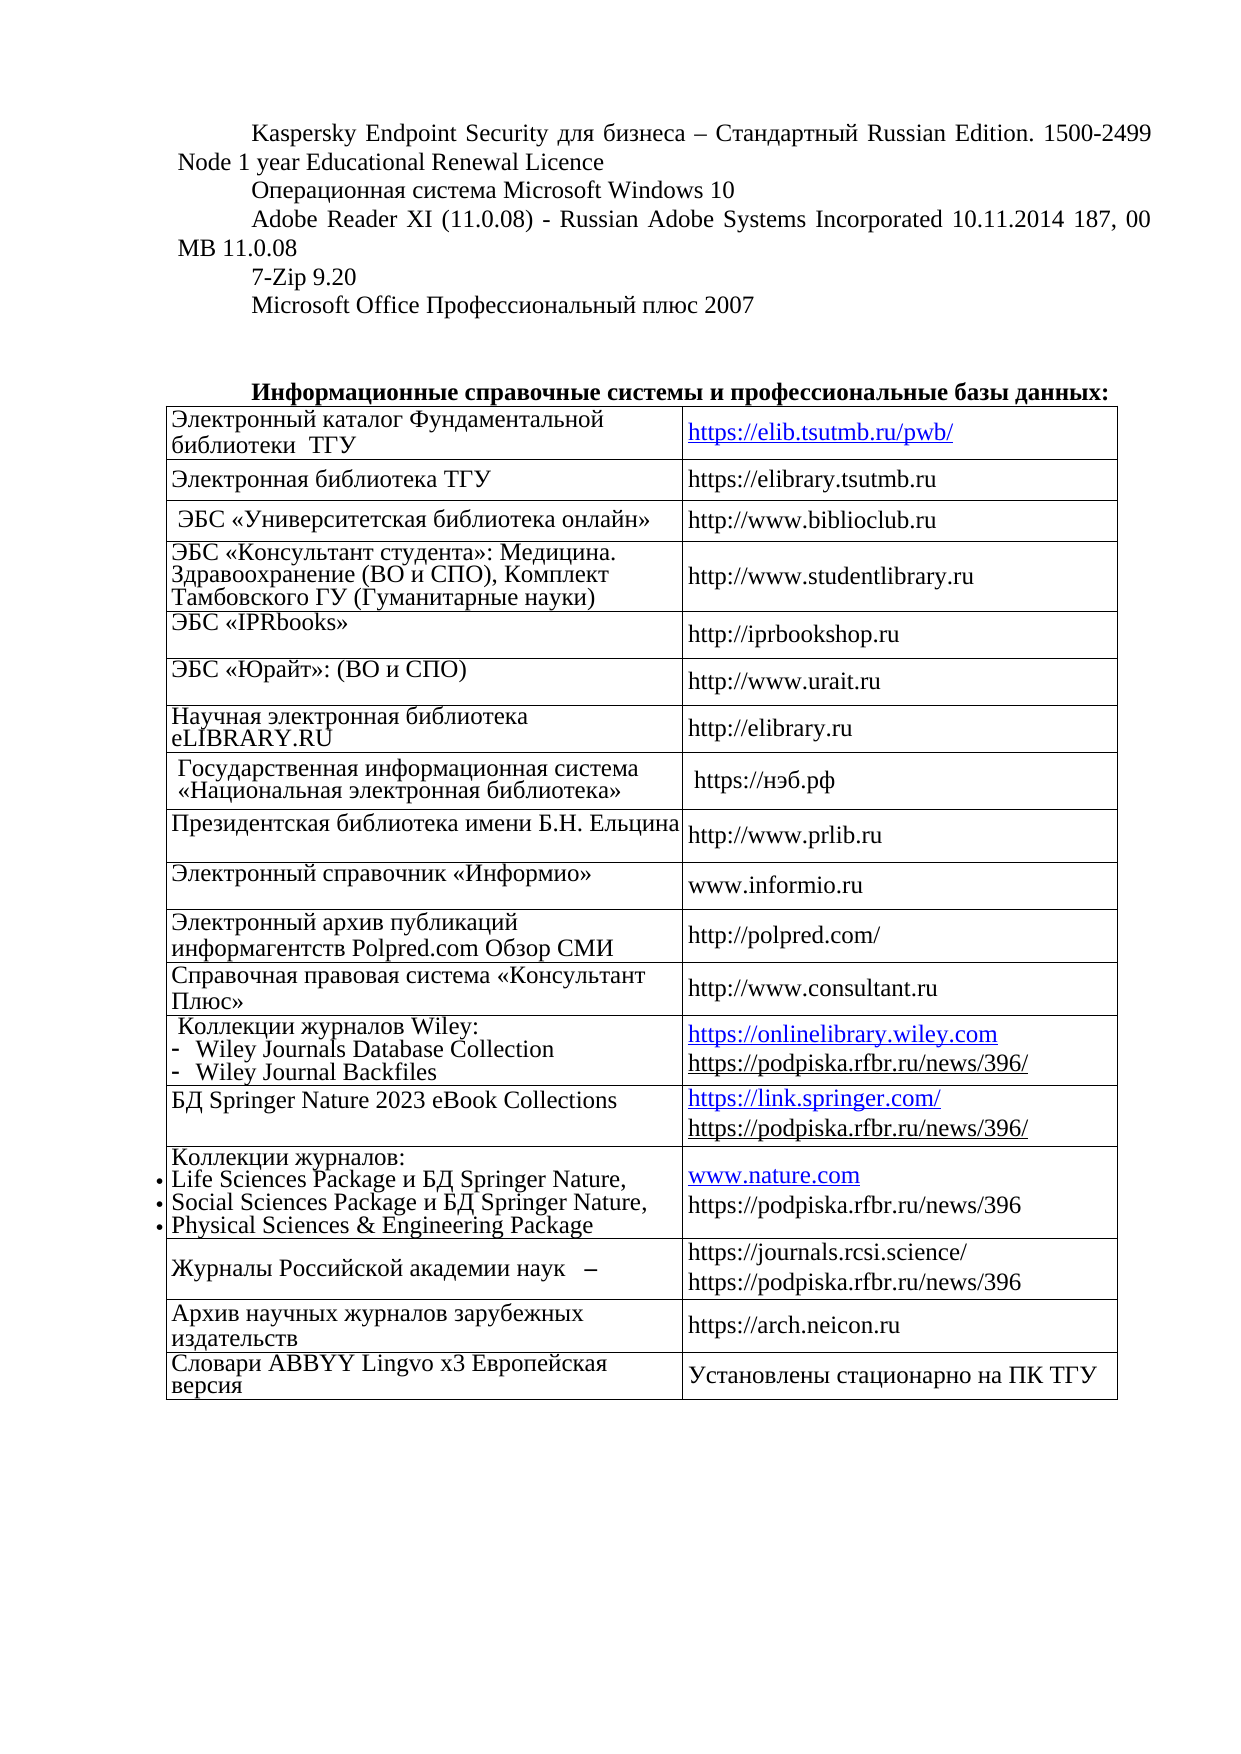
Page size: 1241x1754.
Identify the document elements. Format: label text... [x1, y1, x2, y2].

table_cell https://arch.neicon.ru [683, 1300, 1117, 1352]
table_cell http://elibrary.ru [683, 706, 1117, 752]
table_cell Президентская библиотека имени Б.Н. Ельцина [167, 810, 682, 862]
table_cell www.nature.com https://podpiska.rfbr.ru/news/396 [683, 1147, 1117, 1238]
table_cell https://journals.rcsi.science/ https://podpiska.rfbr.ru/news/396 [683, 1239, 1117, 1299]
table_cell Справочная правовая система «Консультант Плюс» [167, 963, 682, 1015]
table_cell http://www.consultant.ru [683, 963, 1117, 1015]
table_cell http://www.biblioclub.ru [683, 501, 1117, 541]
table_cell http://polpred.com/ [683, 910, 1117, 962]
table_cell Научная электронная библиотека eLIBRARY.RU [167, 706, 682, 752]
text Kaspersky Endpoint Security для бизнеса – Стандартный Russian Edition. 1500-2499 Node 1 year Educational Renewal Licence [177, 118, 1152, 176]
table_cell БД Springer Nature 2023 eBook Collections [167, 1086, 682, 1146]
table_cell Государственная информационная система «Национальная электронная библиотека» [167, 753, 682, 809]
table_cell http://www.urait.ru [683, 659, 1117, 705]
table_cell http://iprbookshop.ru [683, 612, 1117, 658]
text Microsoft Office Профессиональный плюс 2007 [177, 291, 1152, 319]
table_cell Электронный архив публикаций информагентств Polpred.com Обзор СМИ [167, 910, 682, 962]
table_cell Электронный справочник «Информио» [167, 863, 682, 909]
text Информационные справочные системы и профессиональные базы данных: [177, 377, 1152, 406]
table_cell http://www.prlib.ru [683, 810, 1117, 862]
table_cell ЭБС «IPRbooks» [167, 612, 682, 658]
table_header Электронный каталог Фундаментальной библиотеки ТГУ [167, 407, 682, 458]
table_header https://elib.tsutmb.ru/pwb/ [683, 407, 1117, 458]
table_cell ЭБС «Юрайт»: (ВО и СПО) [167, 659, 682, 705]
table_cell ЭБС «Консультант студента»: Медицина. Здравоохранение (ВО и СПО), Комплект Тамбовского ГУ (Гуманитарные науки) [167, 542, 682, 611]
text Adobe Reader XI (11.0.08) - Russian Adobe Systems Incorporated 10.11.2014 187, 00 MB 11.0.08 [177, 204, 1152, 262]
table_cell Электронная библиотека ТГУ [167, 460, 682, 500]
table_cell Установлены стационарно на ПК ТГУ [683, 1353, 1117, 1399]
text 7-Zip 9.20 [177, 262, 1152, 291]
table_cell ЭБС «Университетская библиотека онлайн» [167, 501, 682, 541]
table_cell Коллекции журналов Wiley: Wiley Journals Database Collection Wiley Journal Backfiles [167, 1016, 682, 1084]
text Операционная система Microsoft Windows 10 [177, 176, 1152, 204]
table_cell Словари ABBYY Lingvo х3 Европейская версия [167, 1353, 682, 1399]
table_cell Журналы Российской академии наук – [167, 1239, 682, 1299]
table_cell Архив научных журналов зарубежных издательств [167, 1300, 682, 1352]
table_cell Коллекции журналов: Life Sciences Package и БД Springer Nature, Social Sciences Package и БД Springer Nature, Physical Sciences & Engineering Package [167, 1147, 682, 1238]
table_cell http://www.studentlibrary.ru [683, 542, 1117, 611]
table_cell www.informio.ru [683, 863, 1117, 909]
table_cell https://elibrary.tsutmb.ru [683, 460, 1117, 500]
table_cell https://onlinelibrary.wiley.com https://podpiska.rfbr.ru/news/396/ [683, 1016, 1117, 1084]
table_cell https://нэб.рф [683, 753, 1117, 809]
table_cell https://link.springer.com/ https://podpiska.rfbr.ru/news/396/ [683, 1086, 1117, 1146]
